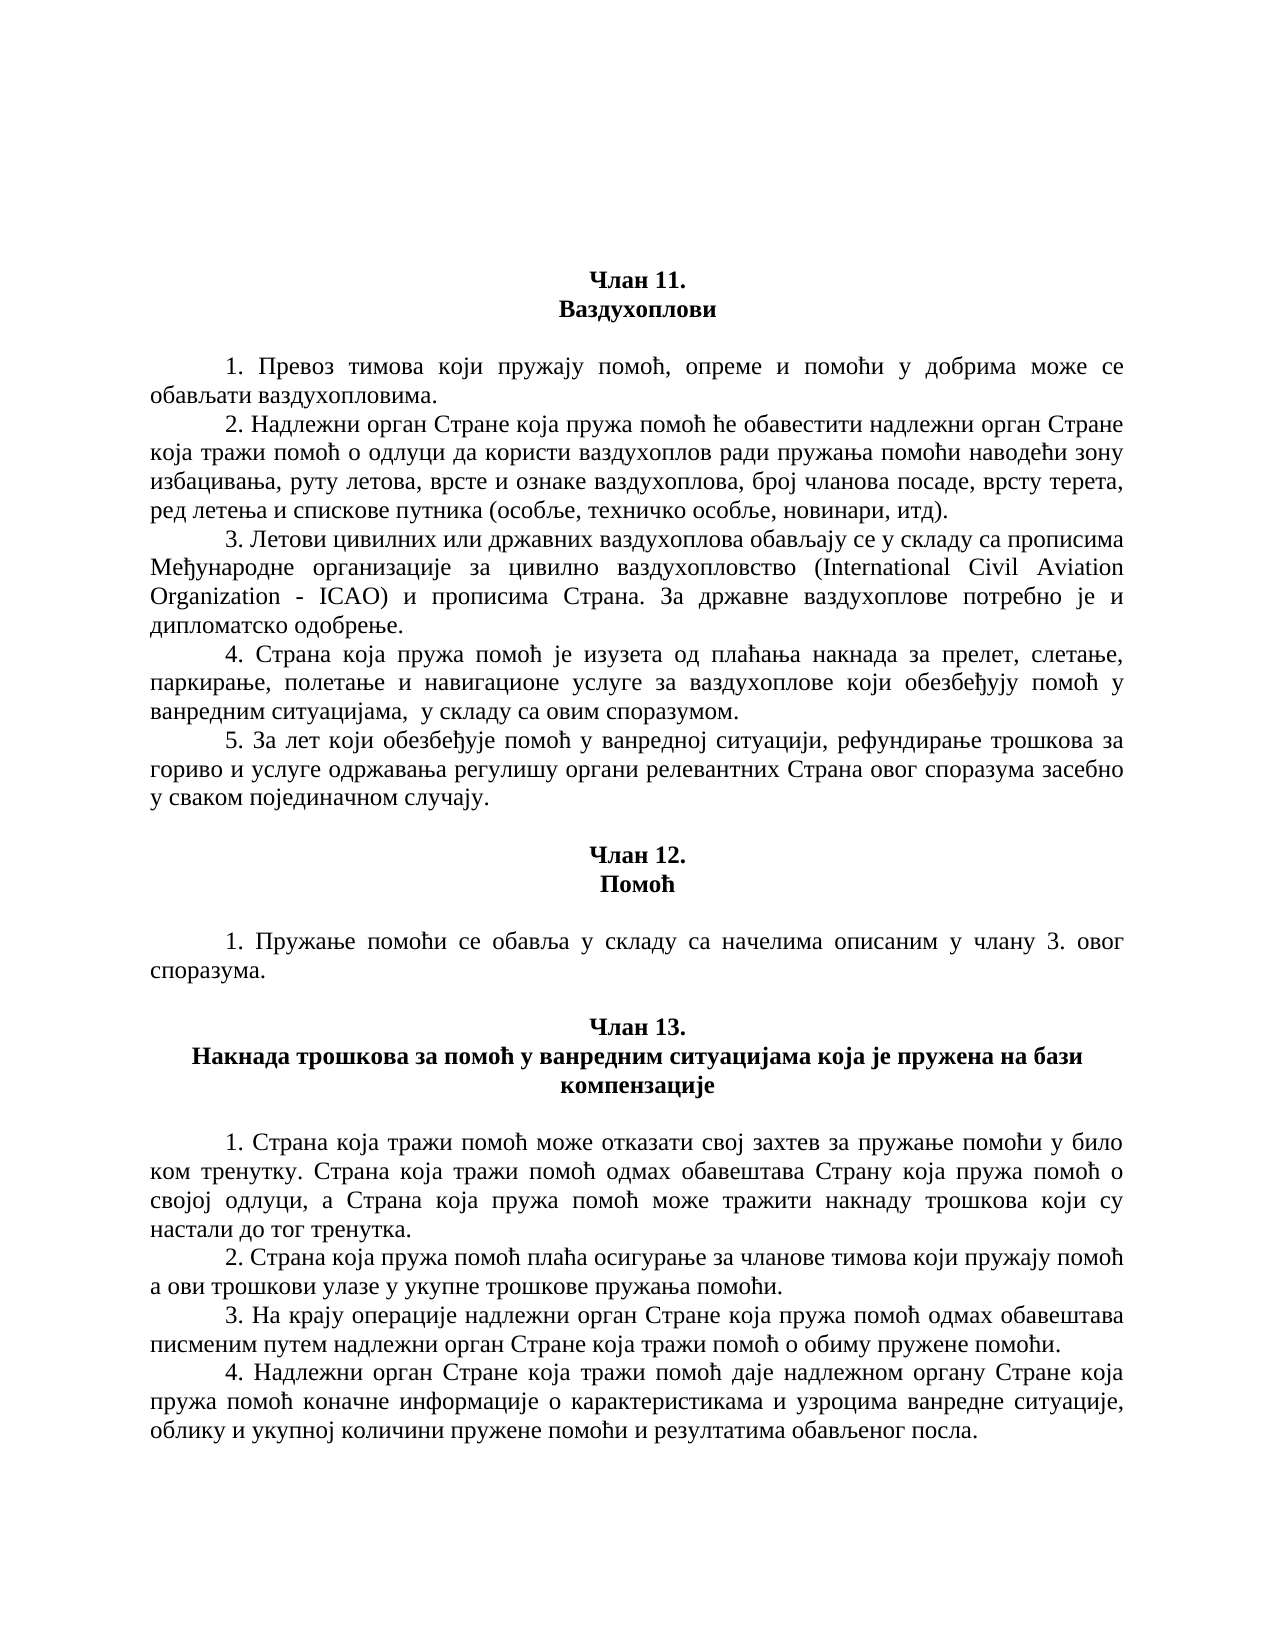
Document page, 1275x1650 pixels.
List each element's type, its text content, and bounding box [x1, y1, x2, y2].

text 1. Страна која тражи помоћ може отказати свој захтев за пружање помоћи у било ком тренутку. Страна која тражи помоћ одмах обавештава Страну која пружа помоћ о својој одлуци, а Страна која пружа помоћ може тражити накнаду трошкова који су настали до тог тренутка. [150, 1127, 1125, 1242]
text 5. За лет који обезбеђује помоћ у ванредној ситуацији, рефундирање трошкова за гориво и услуге одржавања регулишу органи релевантних Страна овог споразума засебно у сваком појединачном случају. [150, 725, 1125, 811]
text 4. Надлежни орган Стране која тражи помоћ даје надлежном органу Стране која пружа помоћ коначне информације о карактеристикама и узроцима ванредне ситуације, облику и укупној количини пружене помоћи и резултатима обављеног посла. [150, 1357, 1125, 1444]
text 4. Страна која пружа помоћ је изузета од плаћања накнада за прелет, слетање, паркирање, полетање и навигационе услуге за ваздухоплове који обезбеђују помоћ у ванредним ситуацијама, у складу са овим споразумом. [150, 639, 1125, 725]
text 1. Пружање помоћи се обавља у складу са начелима описаним у члану 3. овог споразума. [150, 926, 1125, 984]
text Члан 11. [150, 265, 1125, 294]
text Помоћ [150, 869, 1125, 897]
text 2. Страна која пружа помоћ плаћа осигурање за чланове тимова који пружају помоћ а ови трошкови улазе у укупне трошкове пружања помоћи. [150, 1242, 1125, 1300]
text 3. Летови цивилних или државних ваздухоплова обављају се у складу са прописима Међународне организације за цивилно ваздухопловство (International Civil Aviation Organization - ICAO) и прописима Страна. За државне ваздухоплове потребно је и дипломатско одобрење. [150, 524, 1125, 639]
text 3. На крају операције надлежни орган Стране која пружа помоћ одмах обавештава писменим путем надлежни орган Стране која тражи помоћ о обиму пружене помоћи. [150, 1300, 1125, 1357]
text Накнада трошкова за помоћ у ванредним ситуацијама која је пружена на бази компензације [150, 1041, 1125, 1099]
text Члан 12. [150, 840, 1125, 869]
text 1. Превоз тимова који пружају помоћ, опреме и помоћи у добрима може се обављати ваздухопловима. [150, 351, 1125, 409]
text Ваздухоплови [150, 294, 1125, 322]
text 2. Надлежни орган Стране која пружа помоћ ће обавестити надлежни орган Стране која тражи помоћ о одлуци да користи ваздухоплов ради пружања помоћи наводећи зону избацивања, руту летова, врсте и ознаке ваздухоплова, број чланова посаде, врсту терета, ред летења и спискове путника (особље, техничко особље, новинари, итд). [150, 409, 1125, 524]
text Члан 13. [150, 1012, 1125, 1041]
